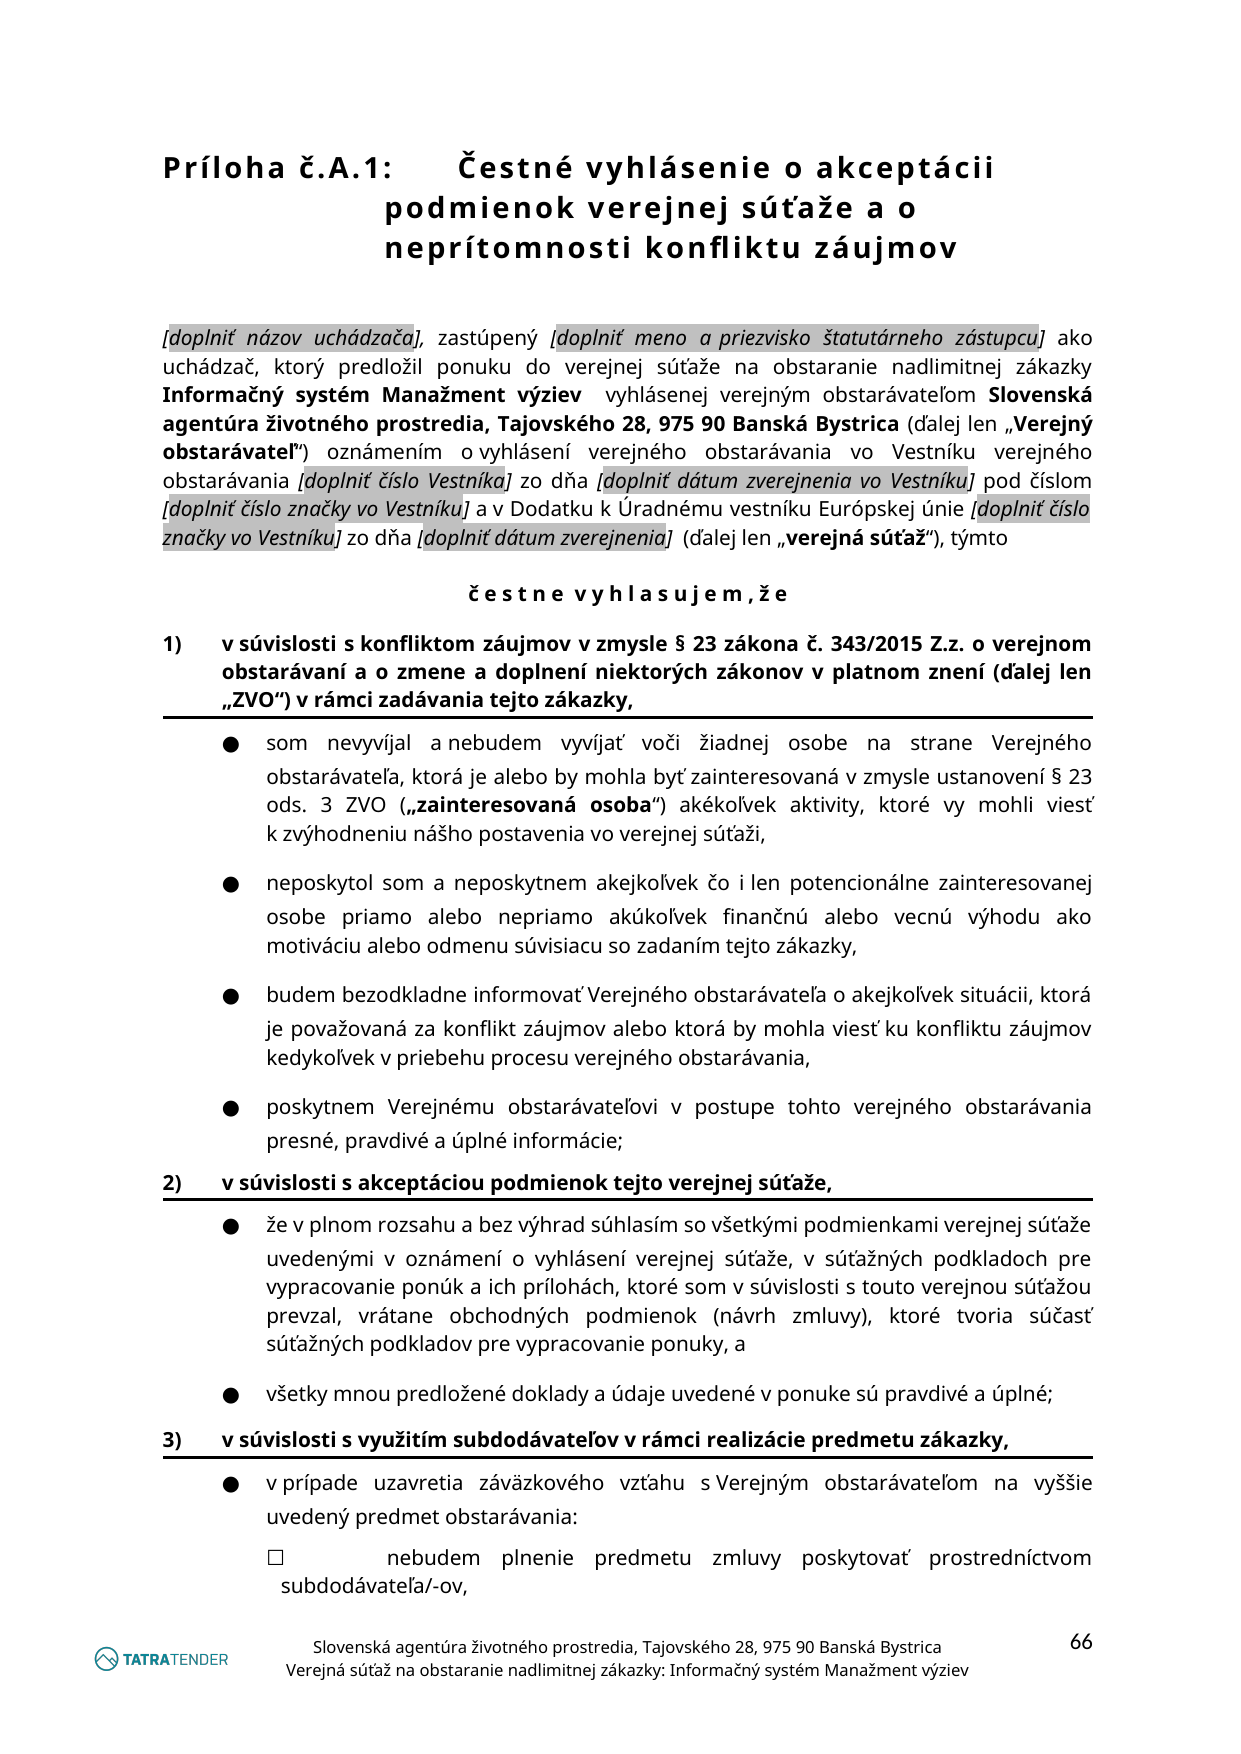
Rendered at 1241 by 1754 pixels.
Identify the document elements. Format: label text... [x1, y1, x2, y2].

list všetky mnou predložené doklady a údaje uvedené v ponuke sú pravdivé a úplné; [222, 1370, 1093, 1413]
list v súvislosti s konfliktom záujmov v zmysle § 23 zákona č. 343/2015 Z.z. o verejnom obstarávaní a o zmene a doplnení niektorých zákonov v platnom znení (ďalej len „ZVO“) v rámci zadávania tejto zákazky, [162, 629, 1093, 719]
text nebudem plnenie predmetu zmluvy poskytovať prostredníctvom subdodávateľa/-ov, [266, 1543, 1093, 1599]
list neposkytol som a neposkytnem akejkoľvek čo i len potencionálne zainteresovanej osobe priamo alebo nepriamo akúkoľvek finančnú alebo vecnú výhodu ako motiváciu alebo odmenu súvisiacu so zadaním tejto zákazky, [222, 860, 1093, 959]
text Príloha č.A.1: Čestné vyhlásenie o akceptácii podmienok verejnej súťaže a o neprítomnosti konfliktu záujmov [162, 148, 1093, 267]
list že v plnom rozsahu a bez výhrad súhlasím so všetkými podmienkami verejnej súťaže uvedenými v oznámení o vyhlásení verejnej súťaže, v súťažných podkladoch pre vypracovanie ponúk a ich prílohách, ktoré som v súvislosti s touto verejnou súťažou prevzal, vrátane obchodných podmienok (návrh zmluvy), ktoré tvoria súčasť súťažných podkladov pre vypracovanie ponuky, a [222, 1201, 1093, 1358]
list budem bezodkladne informovať Verejného obstarávateľa o akejkoľvek situácii, ktorá je považovaná za konflikt záujmov alebo ktorá by mohla viesť ku konfliktu záujmov kedykoľvek v priebehu procesu verejného obstarávania, [222, 972, 1093, 1071]
text č e s t n e v y h l a s u j e m , ž e [162, 579, 1093, 608]
picture [92, 1636, 239, 1680]
list som nevyvíjal a nebudem vyvíjať voči žiadnej osobe na strane Verejného obstarávateľa, ktorá je alebo by mohla byť zainteresovaná v zmysle ustanovení § 23 ods. 3 ZVO („zainteresovaná osoba“) akékoľvek aktivity, ktoré vy mohli viesť k zvýhodneniu nášho postavenia vo verejnej súťaži, [222, 719, 1093, 847]
list v súvislosti s využitím subdodávateľov v rámci realizácie predmetu zákazky, [162, 1425, 1093, 1459]
list v súvislosti s akceptáciou podmienok tejto verejnej súťaže, [162, 1168, 1093, 1201]
list poskytnem Verejnému obstarávateľovi v postupe tohto verejného obstarávania presné, pravdivé a úplné informácie; [222, 1084, 1093, 1155]
text [doplniť názov uchádzača], zastúpený [doplniť meno a priezvisko štatutárneho zástupcu] ako uchádzač, ktorý predložil ponuku do verejnej súťaže na obstaranie nadlimitnej zákazky Informačný systém Manažment výziev vyhlásenej verejným obstarávateľom Slovenská agentúra životného prostredia, Tajovského 28, 975 90 Banská Bystrica (ďalej len „Verejný obstarávateľ“) oznámením o vyhlásení verejného obstarávania vo Vestníku verejného obstarávania [doplniť číslo Vestníka] zo dňa [doplniť dátum zverejnenia vo Vestníku] pod číslom [doplniť číslo značky vo Vestníku] a v Dodatku k Úradnému vestníku Európskej únie [doplniť číslo značky vo Vestníku] zo dňa [doplniť dátum zverejnenia] (ďalej len „verejná súťaž“), týmto [162, 323, 1093, 551]
list v prípade uzavretia záväzkového vzťahu s Verejným obstarávateľom na vyššie uvedený predmet obstarávania: [222, 1459, 1093, 1530]
